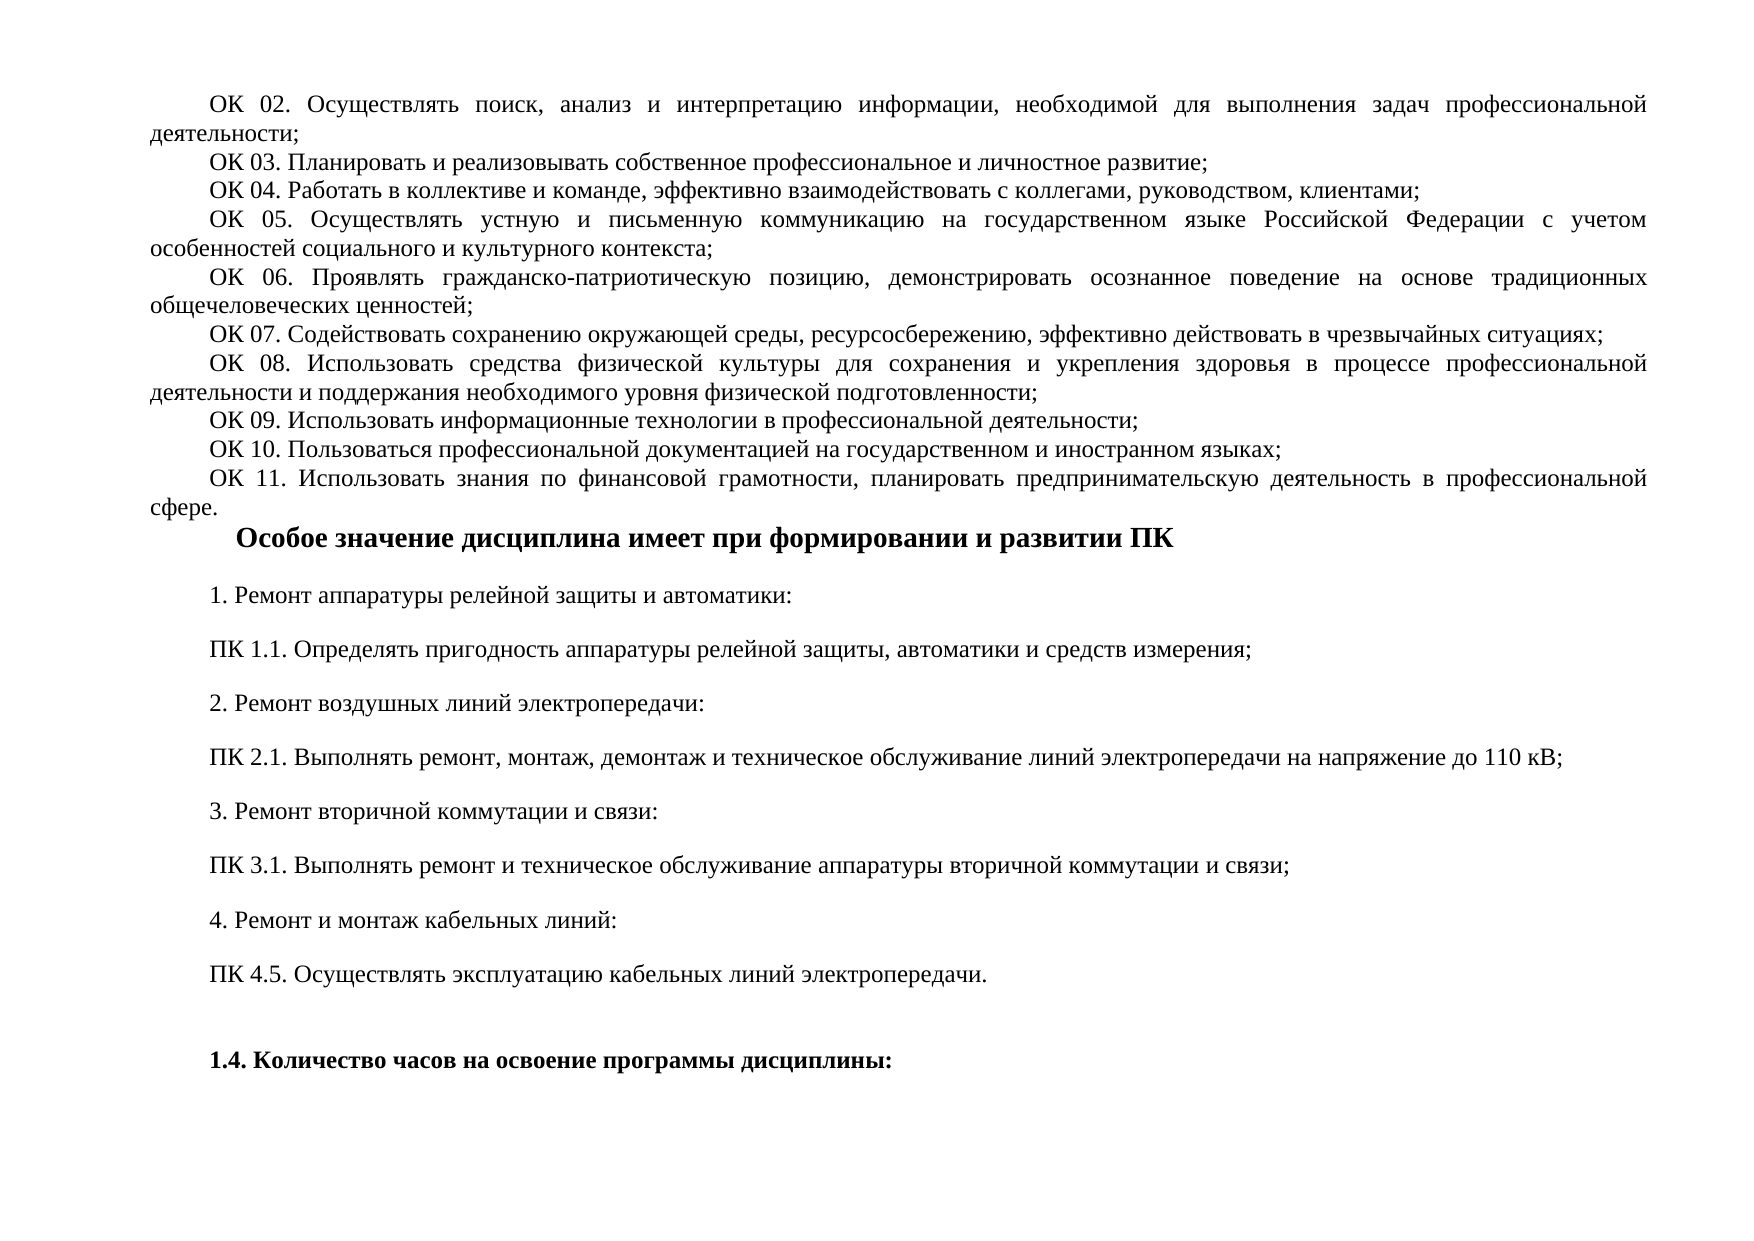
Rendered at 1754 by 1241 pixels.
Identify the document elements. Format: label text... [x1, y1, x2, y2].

text 1.4. Количество часов на освоение программы дисциплины: [150, 1045, 1648, 1074]
text ОК 08. Использовать средства физической культуры для сохранения и укрепления здоровья в процессе профессиональной деятельности и поддержания необходимого уровня физической подготовленности; [150, 348, 1648, 405]
text ОК 02. Осуществлять поиск, анализ и интерпретацию информации, необходимой для выполнения задач профессиональной деятельности; [150, 89, 1648, 147]
text ОК 05. Осуществлять устную и письменную коммуникацию на государственном языке Российской Федерации с учетом особенностей социального и культурного контекста; [150, 204, 1648, 262]
text ПК 2.1. Выполнять ремонт, монтаж, демонтаж и техническое обслуживание линий электропередачи на напряжение до 110 кВ; [150, 746, 1604, 771]
text ОК 07. Содействовать сохранению окружающей среды, ресурсосбережению, эффективно действовать в чрезвычайных ситуациях; [150, 319, 1648, 348]
text ОК 06. Проявлять гражданско-патриотическую позицию, демонстрировать осознанное поведение на основе традиционных общечеловеческих ценностей; [150, 262, 1648, 319]
text ПК 3.1. Выполнять ремонт и техническое обслуживание аппаратуры вторичной коммутации и связи; [150, 854, 1604, 879]
text 3. Ремонт вторичной коммутации и связи: [150, 800, 1604, 825]
text ОК 11. Использовать знания по финансовой грамотности, планировать предпринимательскую деятельность в профессиональной сфере. [150, 463, 1648, 520]
text Особое значение дисциплина имеет при формировании и развитии ПК [150, 520, 1604, 554]
text 2. Ремонт воздушных линий электропередачи: [150, 691, 1604, 716]
text ОК 09. Использовать информационные технологии в профессиональной деятельности; [150, 405, 1648, 434]
text ПК 4.5. Осуществлять эксплуатацию кабельных линий электропередачи. [150, 962, 1604, 987]
text 4. Ремонт и монтаж кабельных линий: [150, 908, 1604, 933]
text ОК 03. Планировать и реализовывать собственное профессиональное и личностное развитие; [150, 147, 1648, 175]
text ПК 1.1. Определять пригодность аппаратуры релейной защиты, автоматики и средств измерения; [150, 637, 1604, 662]
text ОК 10. Пользоваться профессиональной документацией на государственном и иностранном языках; [150, 434, 1648, 463]
text 1. Ремонт аппаратуры релейной защиты и автоматики: [150, 583, 1604, 608]
text ОК 04. Работать в коллективе и команде, эффективно взаимодействовать с коллегами, руководством, клиентами; [150, 175, 1648, 204]
